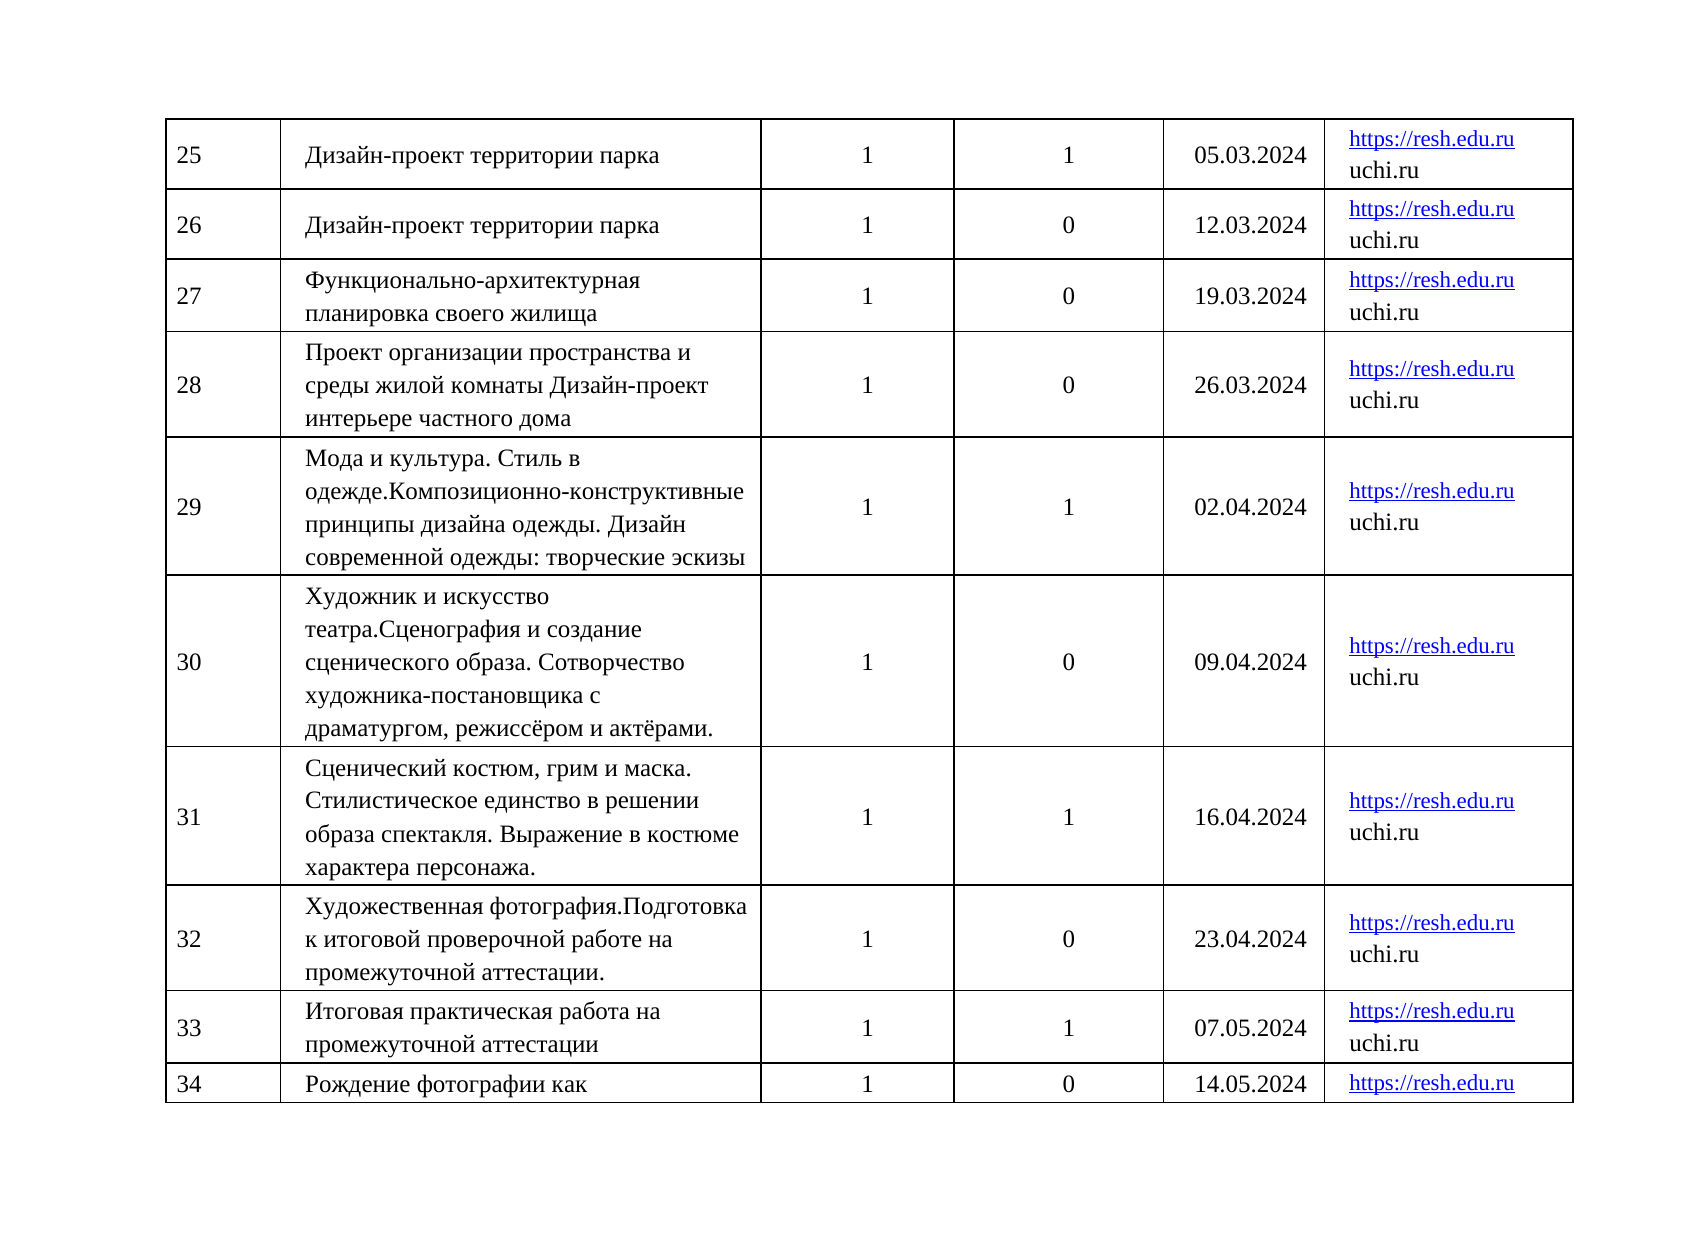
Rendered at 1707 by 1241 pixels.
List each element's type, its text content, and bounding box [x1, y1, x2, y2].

table_cell 1 [762, 576, 953, 746]
table_cell 1 [955, 991, 1163, 1062]
table_cell Дизайн-проект территории парка [281, 190, 760, 258]
table_cell 1 [762, 1064, 953, 1101]
table_cell 0 [955, 332, 1163, 436]
table_cell 09.04.2024 [1164, 576, 1324, 746]
table_cell 0 [955, 576, 1163, 746]
table_cell 23.04.2024 [1164, 886, 1324, 990]
table_cell 31 [167, 747, 280, 884]
table_cell 1 [762, 747, 953, 884]
table_cell 0 [955, 1064, 1163, 1101]
table_cell Функционально-архитектурная планировка своего жилища [281, 260, 760, 331]
table_cell https://resh.edu.ru uchi.ru [1325, 991, 1572, 1062]
table_cell 32 [167, 886, 280, 990]
table_cell Дизайн-проект территории парка [281, 120, 760, 188]
table_cell 0 [955, 190, 1163, 258]
table_cell https://resh.edu.ru uchi.ru [1325, 886, 1572, 990]
table_cell Проект организации пространства и среды жилой комнаты Дизайн-проект интерьере частного дома [281, 332, 760, 436]
table_cell 25 [167, 120, 280, 188]
table_cell 1 [762, 120, 953, 188]
table_cell 1 [955, 120, 1163, 188]
table_cell 16.04.2024 [1164, 747, 1324, 884]
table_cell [1325, 1064, 1572, 1101]
table_cell Художник и искусство театра.Сценография и создание сценического образа. Сотворчество художника-постановщика с драматургом, режиссёром и актёрами. [281, 576, 760, 746]
table_cell 19.03.2024 [1164, 260, 1324, 331]
table_cell 26.03.2024 [1164, 332, 1324, 436]
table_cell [281, 1064, 760, 1101]
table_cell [1325, 120, 1572, 188]
table_cell Сценический костюм, грим и маска. Стилистическое единство в решении образа спектакля. Выражение в костюме характера персонажа. [281, 747, 760, 884]
table_cell 1 [955, 438, 1163, 574]
table_cell 1 [955, 747, 1163, 884]
table_cell https://resh.edu.ru uchi.ru [1325, 576, 1572, 746]
table_cell 34 [167, 1064, 280, 1101]
table_cell https://resh.edu.ru uchi.ru [1325, 438, 1572, 574]
table_cell 1 [762, 438, 953, 574]
table_cell 26 [167, 190, 280, 258]
table_cell 33 [167, 991, 280, 1062]
table_cell 1 [762, 991, 953, 1062]
table_cell 05.03.2024 [1164, 120, 1324, 188]
table_cell Художественная фотография.Подготовка к итоговой проверочной работе на промежуточной аттестации. [281, 886, 760, 990]
table_cell Мода и культура. Стиль в одежде.Композиционно-конструктивные принципы дизайна одежды. Дизайн современной одежды: творческие эскизы [281, 438, 760, 574]
table_cell https://resh.edu.ru uchi.ru [1325, 747, 1572, 884]
table_cell 0 [955, 260, 1163, 331]
table_cell Итоговая практическая работа на промежуточной аттестации [281, 991, 760, 1062]
table_cell 1 [762, 260, 953, 331]
table_cell https://resh.edu.ru uchi.ru [1325, 260, 1572, 331]
table_cell 28 [167, 332, 280, 436]
table_cell 07.05.2024 [1164, 991, 1324, 1062]
table_cell 0 [955, 886, 1163, 990]
table_cell 1 [762, 332, 953, 436]
table_cell 30 [167, 576, 280, 746]
table_cell 14.05.2024 [1164, 1064, 1324, 1101]
table_cell https://resh.edu.ru uchi.ru [1325, 190, 1572, 258]
table_cell 1 [762, 886, 953, 990]
table_cell https://resh.edu.ru uchi.ru [1325, 332, 1572, 436]
table_cell 1 [762, 190, 953, 258]
table_cell 27 [167, 260, 280, 331]
table_cell 02.04.2024 [1164, 438, 1324, 574]
table_cell 29 [167, 438, 280, 574]
table_cell 12.03.2024 [1164, 190, 1324, 258]
